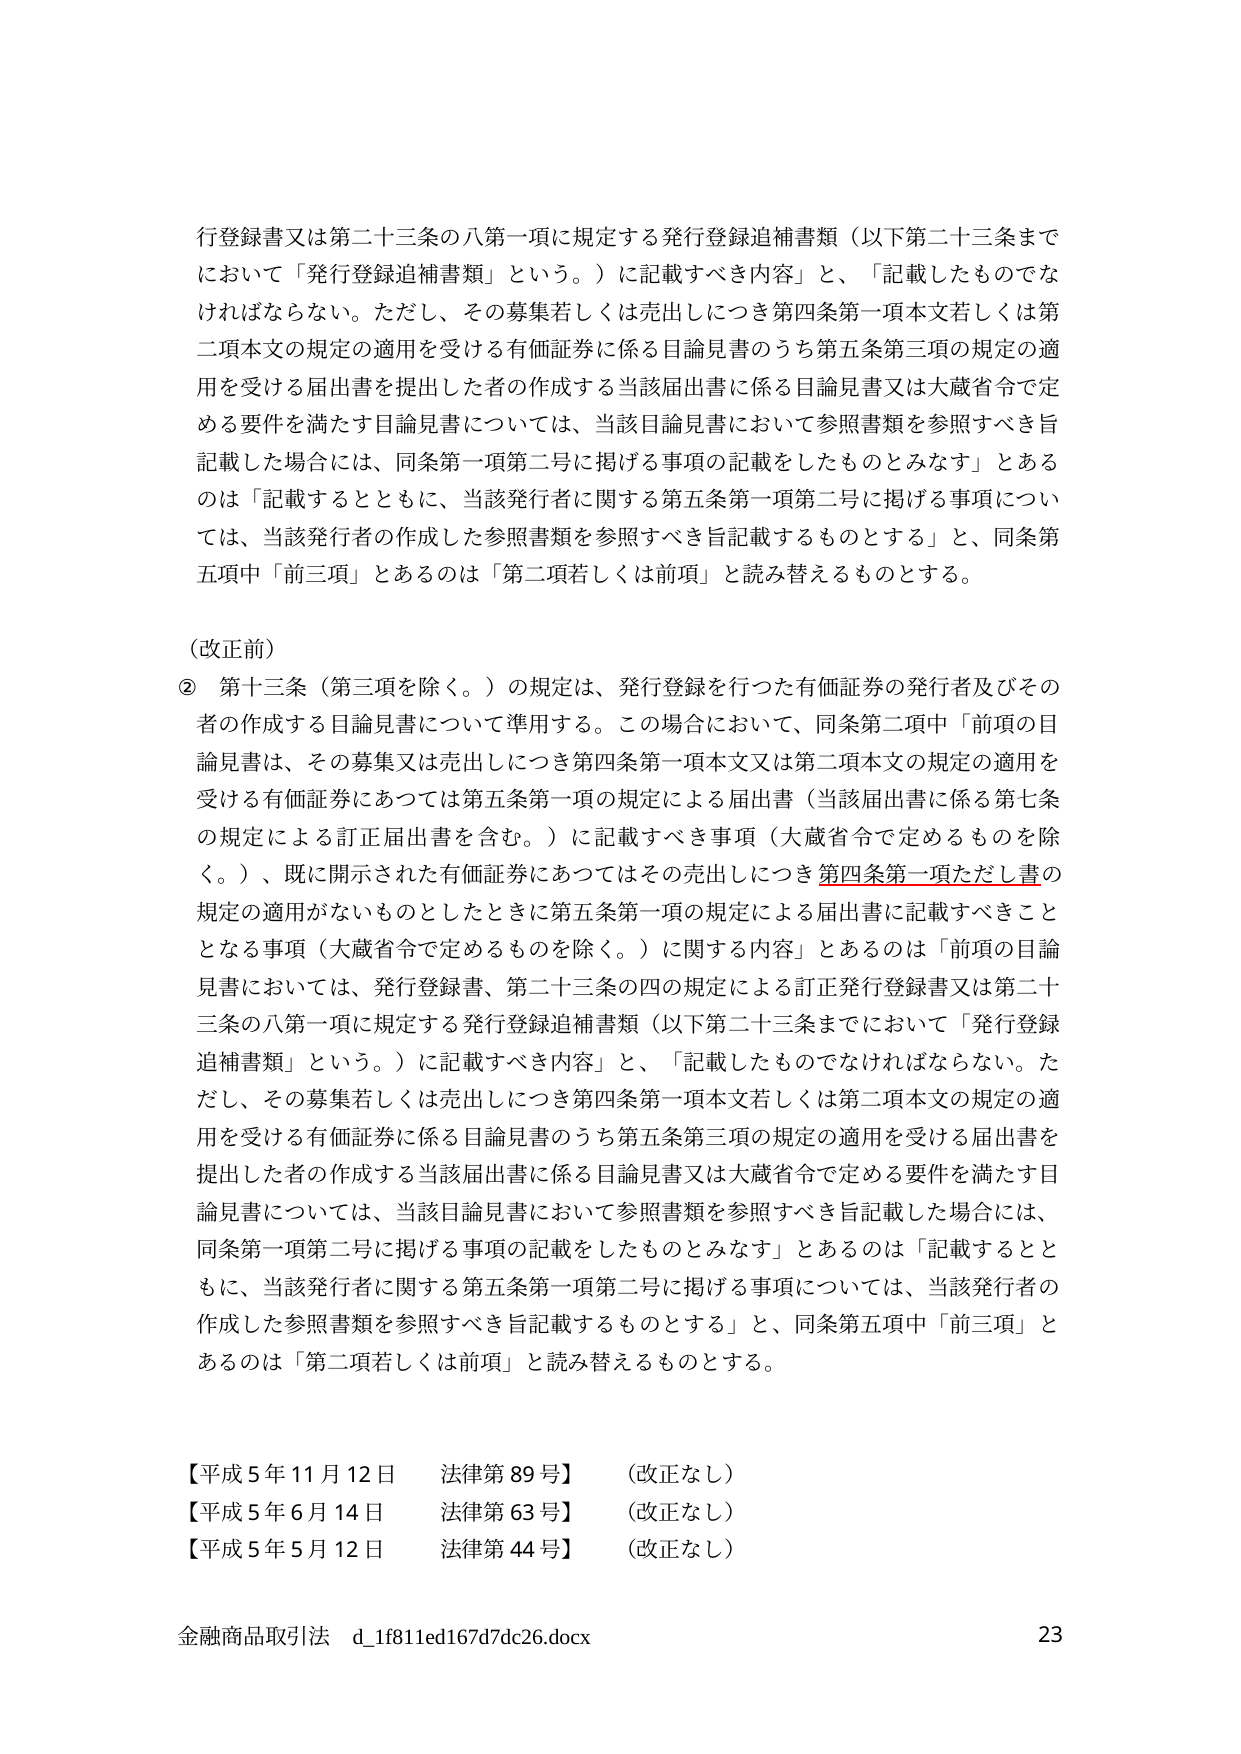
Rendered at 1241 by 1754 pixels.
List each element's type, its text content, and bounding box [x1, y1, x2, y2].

text 【平成5年5月12日 法律第44号】 （改正なし） [177, 1529, 1063, 1567]
text 【平成5年6月14日 法律第63号】 （改正なし） [177, 1492, 1063, 1529]
text （改正前） [177, 629, 1063, 667]
text 【平成5年11月12日 法律第89号】 （改正なし） [177, 1454, 1063, 1492]
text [177, 217, 1063, 592]
